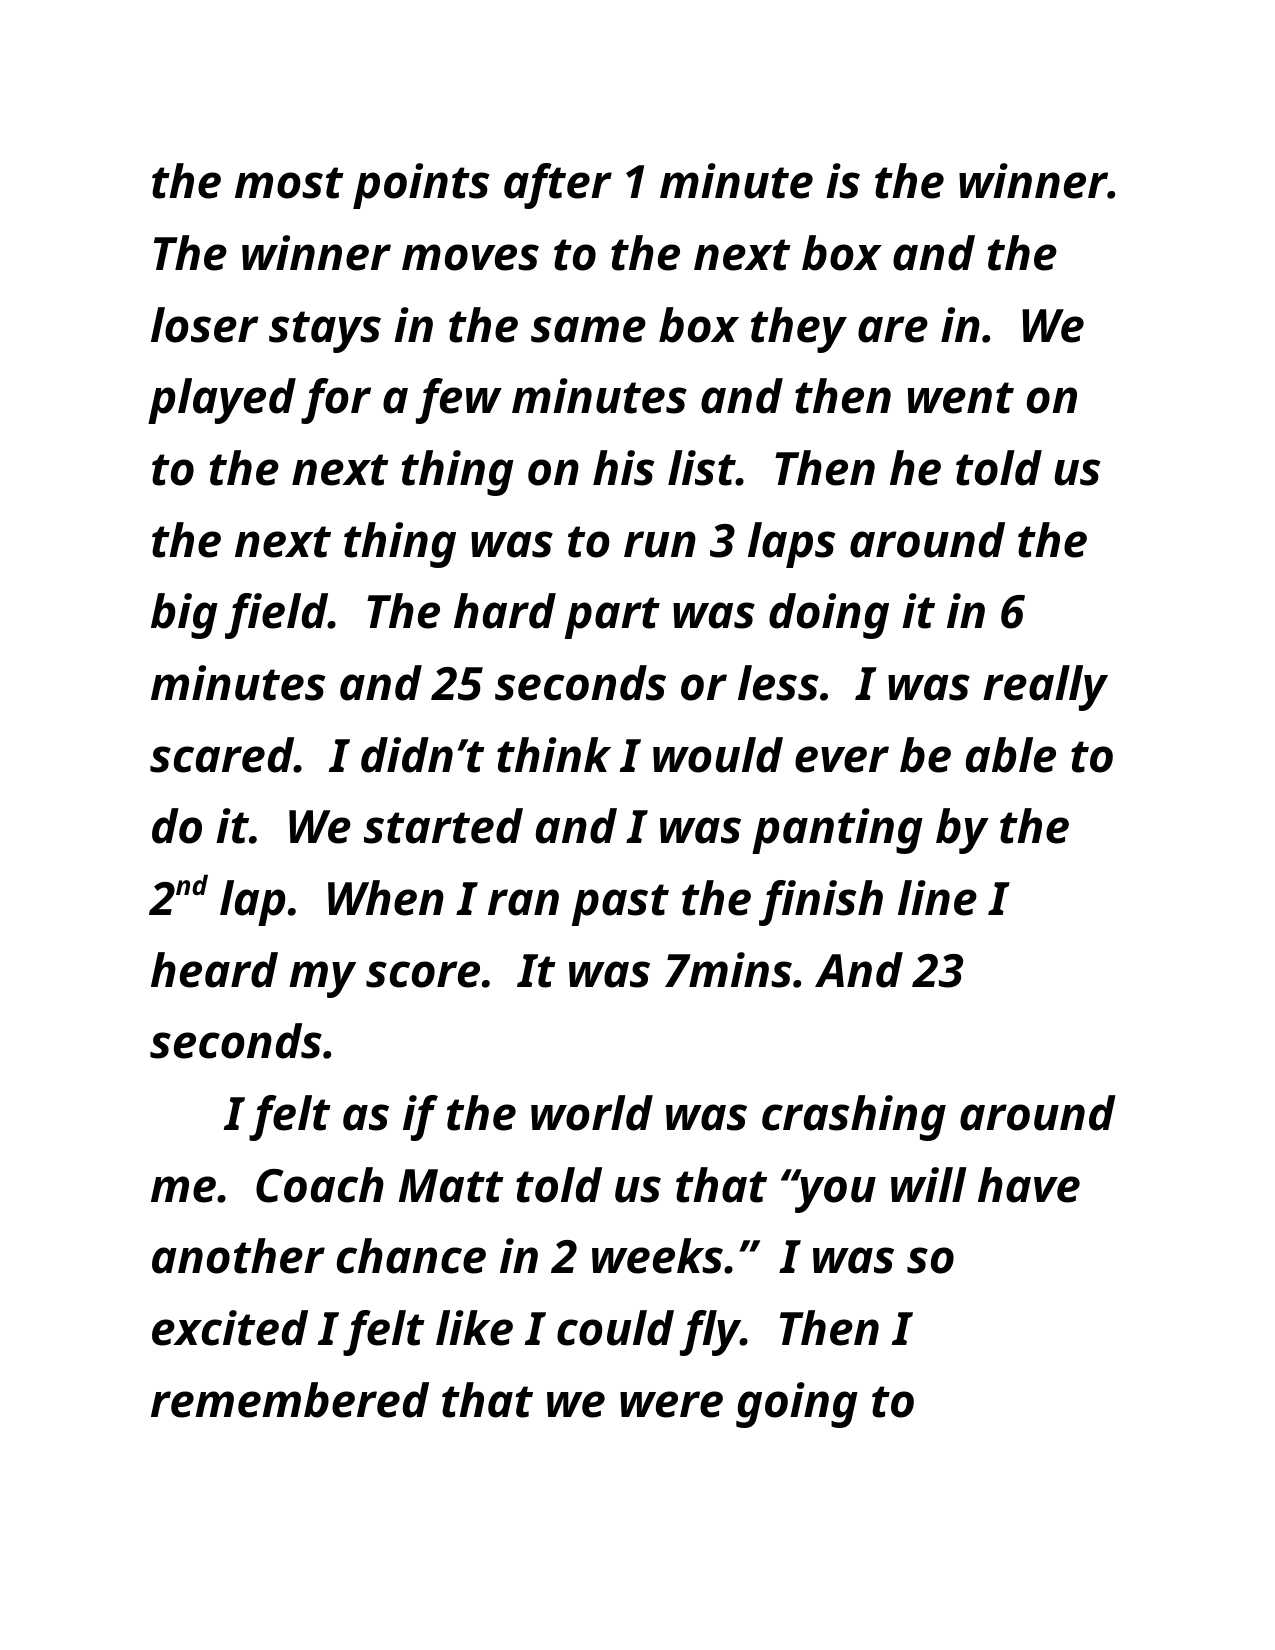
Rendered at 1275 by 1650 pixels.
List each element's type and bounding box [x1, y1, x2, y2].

text [150, 150, 1125, 1072]
text [150, 1082, 1125, 1431]
